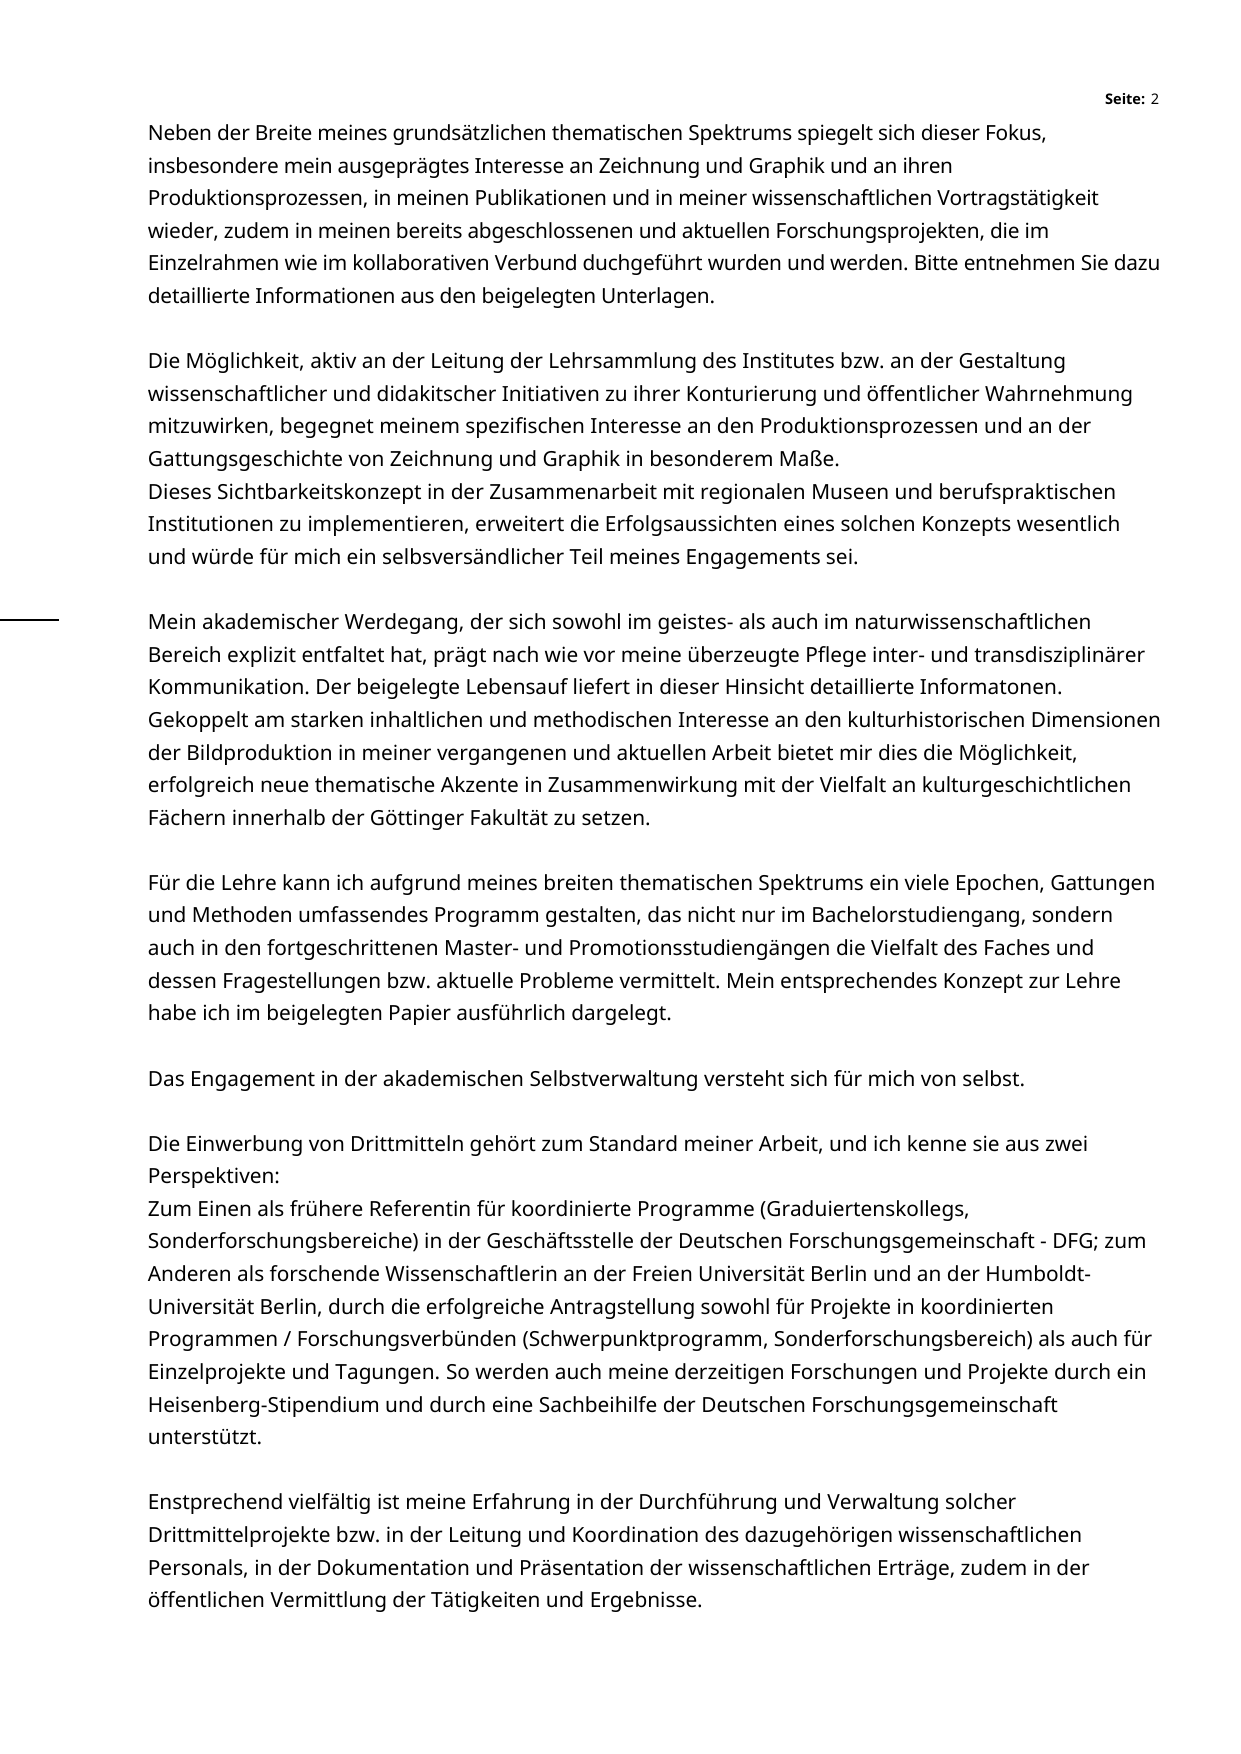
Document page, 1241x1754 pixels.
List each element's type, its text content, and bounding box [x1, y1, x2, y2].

text Mein akademischer Werdegang, der sich sowohl im geistes- als auch im naturwissenschaftlichen Bereich explizit entfaltet hat, prägt nach wie vor meine überzeugte Pflege inter- und transdisziplinärer Kommunikation. Der beigelegte Lebensauf liefert in dieser Hinsicht detaillierte Informatonen. [148, 607, 1164, 701]
text Die Einwerbung von Drittmitteln gehört zum Standard meiner Arbeit, und ich kenne sie aus zwei Perspektiven: [148, 1129, 1164, 1190]
text Die Möglichkeit, aktiv an der Leitung der Lehrsammlung des Institutes bzw. an der Gestaltung wissenschaftlicher und didakitscher Initiativen zu ihrer Konturierung und öffentlicher Wahrnehmung mitzuwirken, begegnet meinem spezifischen Interesse an den Produktionsprozessen und an der Gattungsgeschichte von Zeichnung und Graphik in besonderem Maße. [148, 346, 1164, 473]
text Gekoppelt am starken inhaltlichen und methodischen Interesse an den kulturhistorischen Dimensionen der Bildproduktion in meiner vergangenen und aktuellen Arbeit bietet mir dies die Möglichkeit, erfolgreich neue thematische Akzente in Zusammenwirkung mit der Vielfalt an kulturgeschichtlichen Fächern innerhalb der Göttinger Fakultät zu setzen. [148, 705, 1164, 831]
text Enstprechend vielfältig ist meine Erfahrung in der Durchführung und Verwaltung solcher Drittmittelprojekte bzw. in der Leitung und Koordination des dazugehörigen wissenschaftlichen Personals, in der Dokumentation und Präsentation der wissenschaftlichen Erträge, zudem in der öffentlichen Vermittlung der Tätigkeiten und Ergebnisse. [148, 1487, 1164, 1614]
text Neben der Breite meines grundsätzlichen thematischen Spektrums spiegelt sich dieser Fokus, insbesondere mein ausgeprägtes Interesse an Zeichnung und Graphik und an ihren Produktionsprozessen, in meinen Publikationen und in meiner wissenschaftlichen Vortragstätigkeit wieder, zudem in meinen bereits abgeschlossenen und aktuellen Forschungsprojekten, die im Einzelrahmen wie im kollaborativen Verbund duchgeführt wurden und werden. Bitte entnehmen Sie dazu detaillierte Informationen aus den beigelegten Unterlagen. [148, 118, 1164, 309]
text Dieses Sichtbarkeitskonzept in der Zusammenarbeit mit regionalen Museen und berufspraktischen Institutionen zu implementieren, erweitert die Erfolgsaussichten eines solchen Konzepts wesentlich und würde für mich ein selbsversändlicher Teil meines Engagements sei. [148, 477, 1159, 570]
text Für die Lehre kann ich aufgrund meines breiten thematischen Spektrums ein viele Epochen, Gattungen und Methoden umfassendes Programm gestalten, das nicht nur im Bachelorstudiengang, sondern auch in den fortgeschrittenen Master- und Promotionsstudiengängen die Vielfalt des Faches und dessen Fragestellungen bzw. aktuelle Probleme vermittelt. Mein entsprechendes Konzept zur Lehre habe ich im beigelegten Papier ausführlich dargelegt. [148, 868, 1159, 1027]
text Das Engagement in der akademischen Selbstverwaltung versteht sich für mich von selbst. [148, 1064, 1164, 1092]
text Zum Einen als frühere Referentin für koordinierte Programme (Graduiertenskollegs, Sonderforschungsbereiche) in der Geschäftsstelle der Deutschen Forschungsgemeinschaft - DFG; zum Anderen als forschende Wissenschaftlerin an der Freien Universität Berlin und an der Humboldt-Universität Berlin, durch die erfolgreiche Antragstellung sowohl für Projekte in koordinierten Programmen / Forschungsverbünden (Schwerpunktprogramm, Sonderforschungsbereich) als auch für Einzelprojekte und Tagungen. So werden auch meine derzeitigen Forschungen und Projekte durch ein Heisenberg-Stipendium und durch eine Sachbeihilfe der Deutschen Forschungsgemeinschaft unterstützt. [148, 1194, 1164, 1451]
